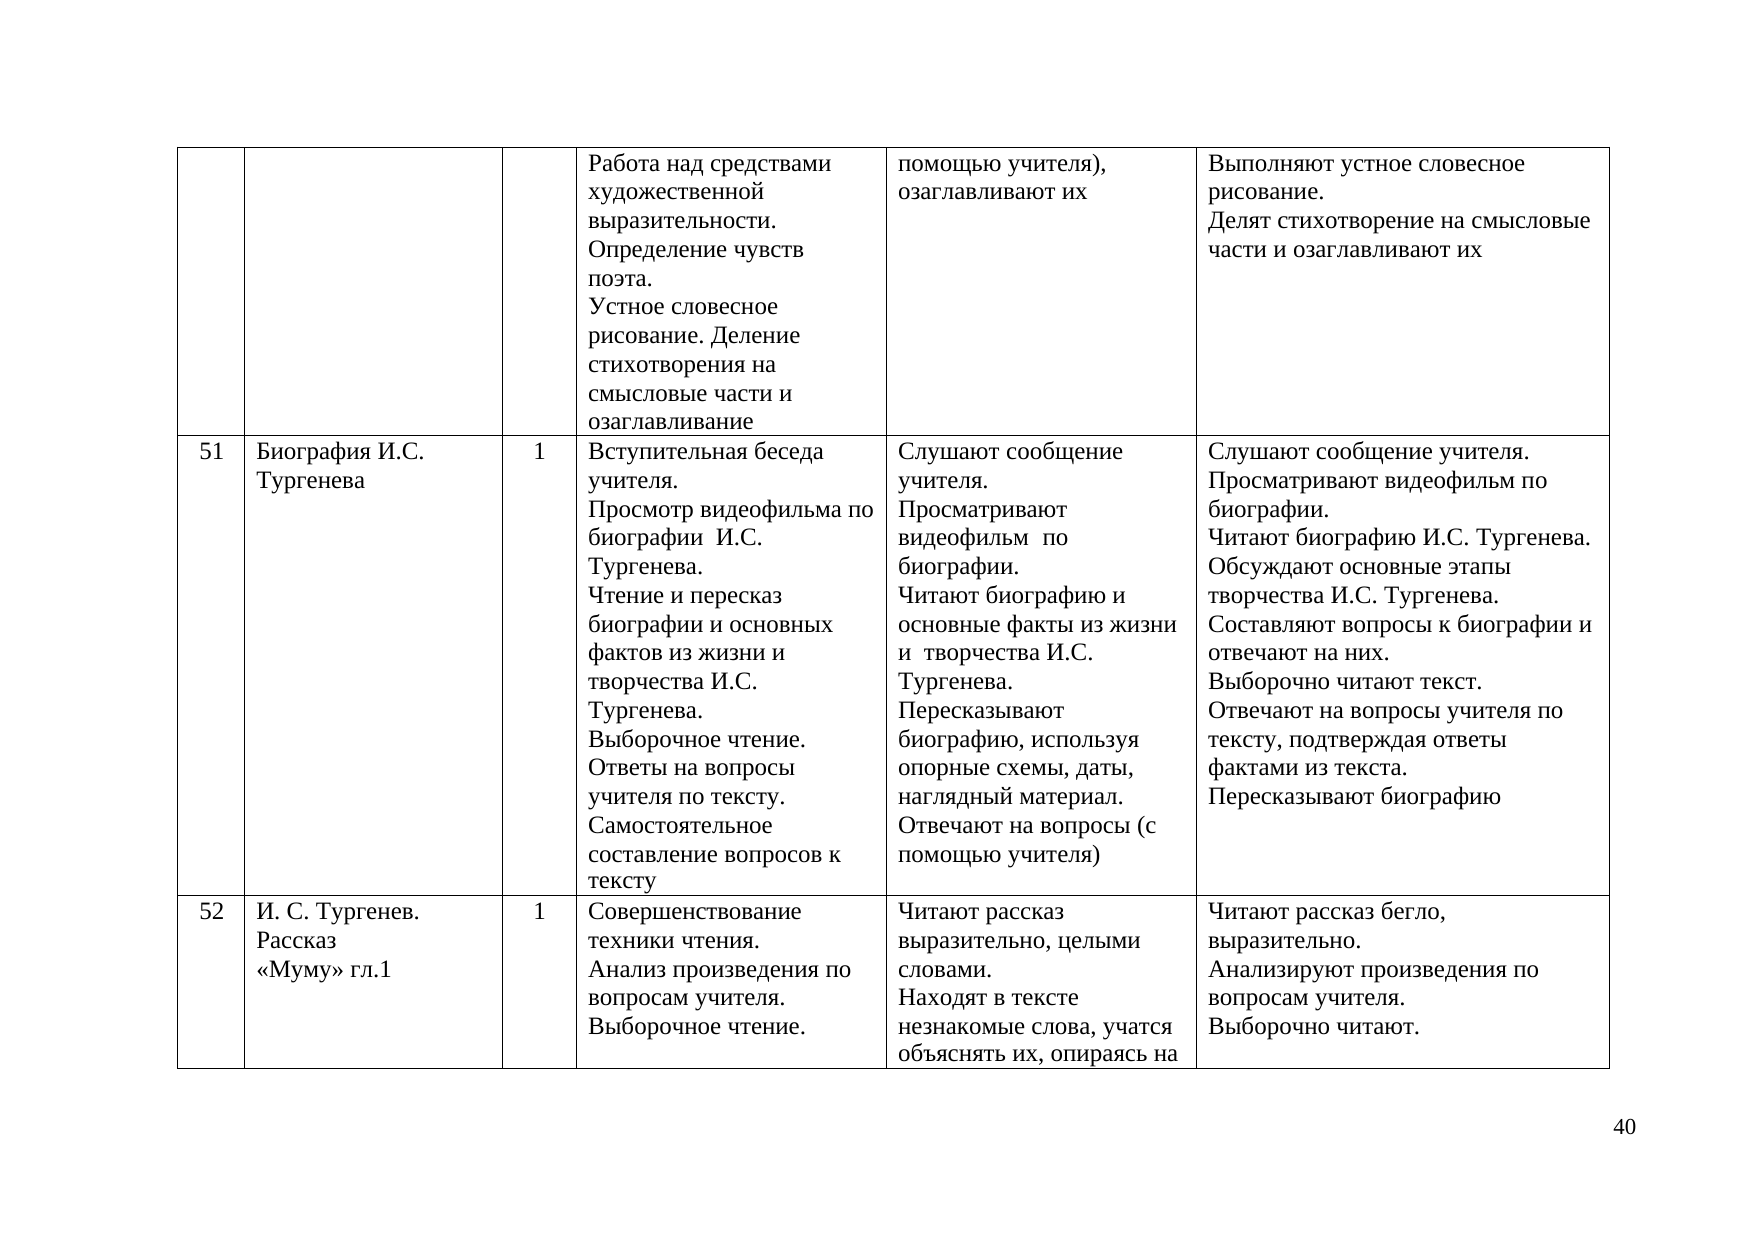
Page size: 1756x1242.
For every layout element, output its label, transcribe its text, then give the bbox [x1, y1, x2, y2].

table_cell Совершенствование техники чтения. Анализ произведения по вопросам учителя. Выборочное чтение. [577, 896, 886, 1068]
table_cell 51 [178, 436, 244, 895]
table_header [503, 148, 576, 435]
table_cell 52 [178, 896, 244, 1068]
table_cell Слушают сообщение учителя. Просматривают видеофильм по биографии. Читают биографию И.С. Тургенева. Обсуждают основные этапы творчества И.С. Тургенева. Составляют вопросы к биографии и отвечают на них. Выборочно читают текст. Отвечают на вопросы учителя по тексту, подтверждая ответы фактами из текста. Пересказывают биографию [1197, 436, 1609, 895]
table_cell Вступительная беседа учителя. Просмотр видеофильма по биографии И.С. Тургенева. Чтение и пересказ биографии и основных фактов из жизни и творчества И.С. Тургенева. Выборочное чтение. Ответы на вопросы учителя по тексту. Самостоятельное составление вопросов к тексту [577, 436, 886, 895]
table_cell 1 [503, 436, 576, 895]
table_header помощью учителя), озаглавливают их [887, 148, 1196, 435]
table_cell Слушают сообщение учителя. Просматривают видеофильм по биографии. Читают биографию и основные факты из жизни и творчества И.С. Тургенева. Пересказывают биографию, используя опорные схемы, даты, наглядный материал. Отвечают на вопросы (с помощью учителя) [887, 436, 1196, 895]
table_header [178, 148, 244, 435]
table_cell Читают рассказ выразительно, целыми словами. Находят в тексте незнакомые слова, учатся объяснять их, опираясь на [887, 896, 1196, 1068]
table_cell Биография И.С. Тургенева [245, 436, 502, 895]
table_header [245, 148, 502, 435]
table_cell И. С. Тургенев. Рассказ «Муму» гл.1 [245, 896, 502, 1068]
table_cell Читают рассказ бегло, выразительно. Анализируют произведения по вопросам учителя. Выборочно читают. [1197, 896, 1609, 1068]
table_header Выполняют устное словесное рисование. Делят стихотворение на смысловые части и озаглавливают их [1197, 148, 1609, 435]
table_header Работа над средствами художественной выразительности. Определение чувств поэта. Устное словесное рисование. Деление стихотворения на смысловые части и озаглавливание [577, 148, 886, 435]
table_cell 1 [503, 896, 576, 1068]
